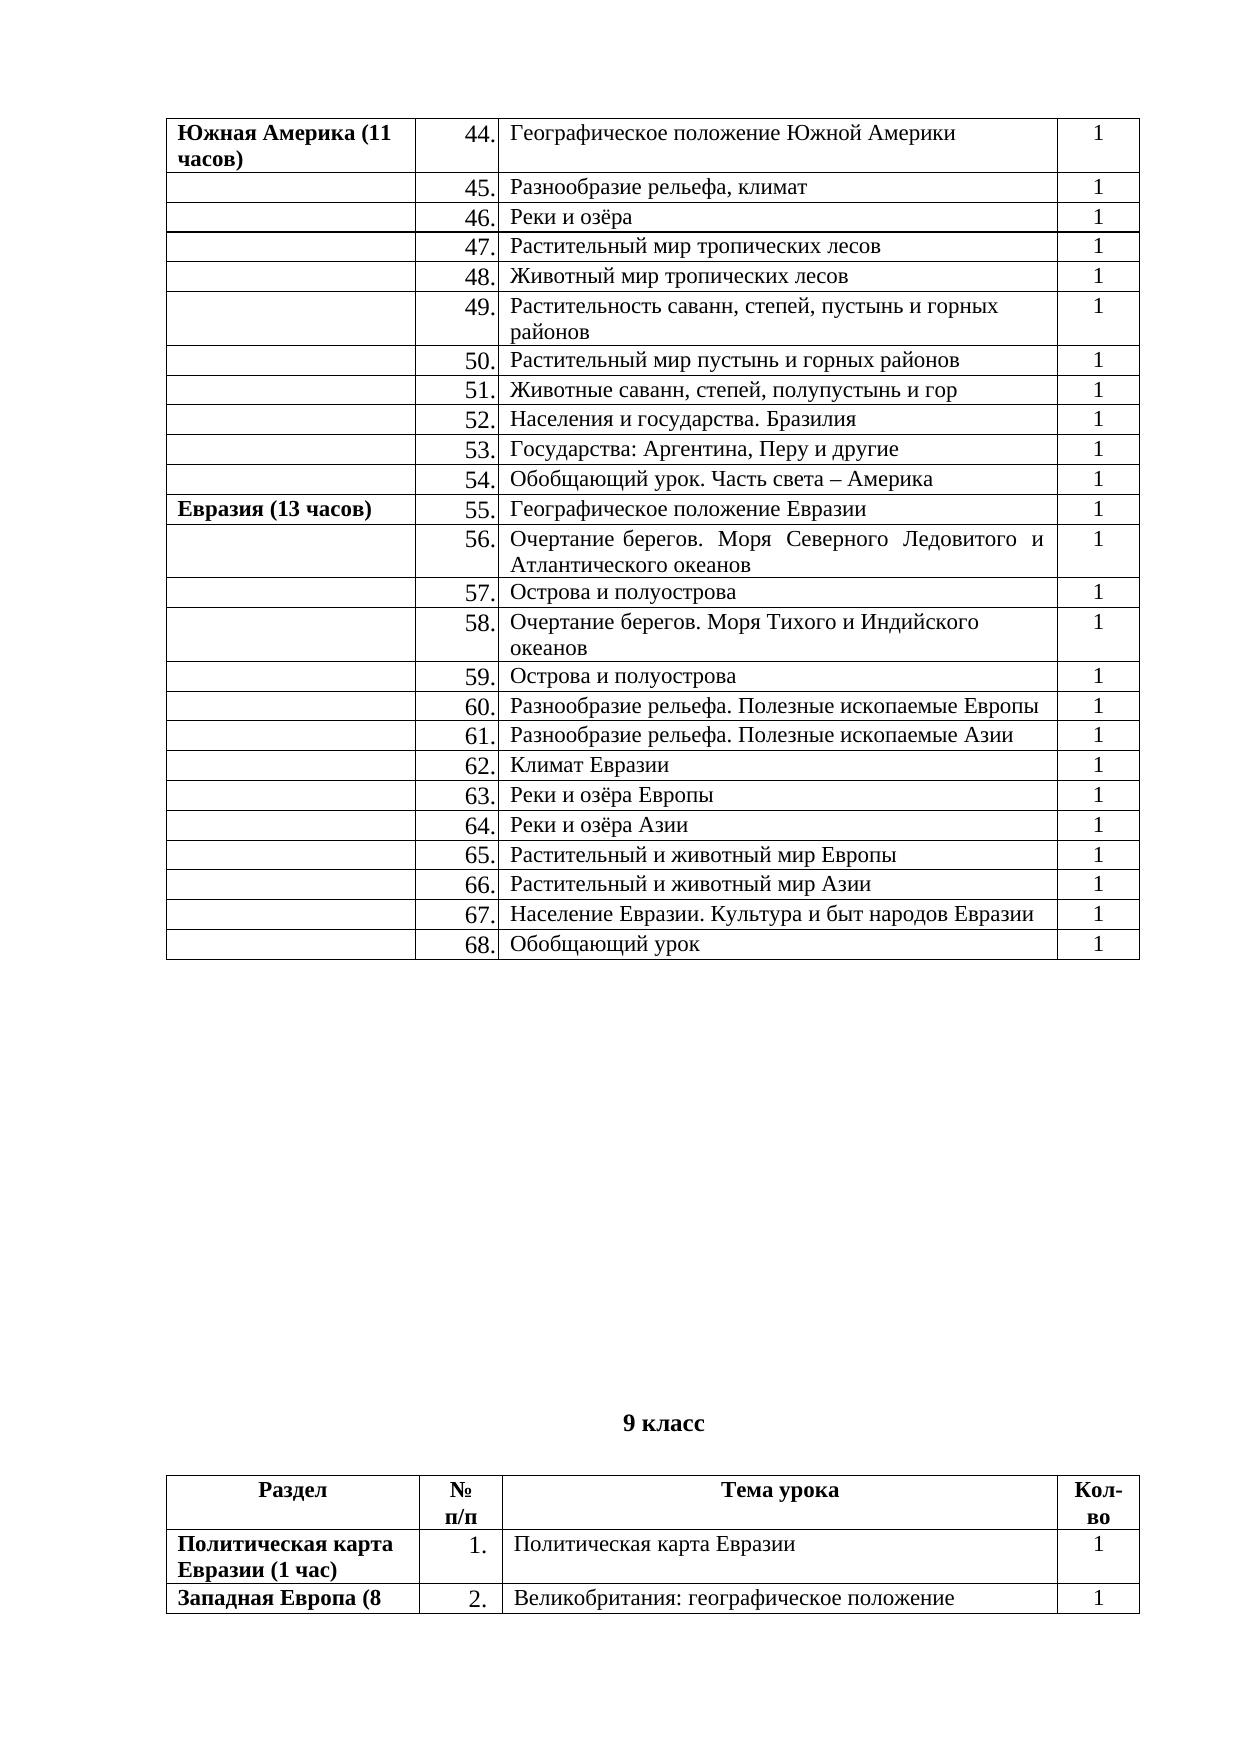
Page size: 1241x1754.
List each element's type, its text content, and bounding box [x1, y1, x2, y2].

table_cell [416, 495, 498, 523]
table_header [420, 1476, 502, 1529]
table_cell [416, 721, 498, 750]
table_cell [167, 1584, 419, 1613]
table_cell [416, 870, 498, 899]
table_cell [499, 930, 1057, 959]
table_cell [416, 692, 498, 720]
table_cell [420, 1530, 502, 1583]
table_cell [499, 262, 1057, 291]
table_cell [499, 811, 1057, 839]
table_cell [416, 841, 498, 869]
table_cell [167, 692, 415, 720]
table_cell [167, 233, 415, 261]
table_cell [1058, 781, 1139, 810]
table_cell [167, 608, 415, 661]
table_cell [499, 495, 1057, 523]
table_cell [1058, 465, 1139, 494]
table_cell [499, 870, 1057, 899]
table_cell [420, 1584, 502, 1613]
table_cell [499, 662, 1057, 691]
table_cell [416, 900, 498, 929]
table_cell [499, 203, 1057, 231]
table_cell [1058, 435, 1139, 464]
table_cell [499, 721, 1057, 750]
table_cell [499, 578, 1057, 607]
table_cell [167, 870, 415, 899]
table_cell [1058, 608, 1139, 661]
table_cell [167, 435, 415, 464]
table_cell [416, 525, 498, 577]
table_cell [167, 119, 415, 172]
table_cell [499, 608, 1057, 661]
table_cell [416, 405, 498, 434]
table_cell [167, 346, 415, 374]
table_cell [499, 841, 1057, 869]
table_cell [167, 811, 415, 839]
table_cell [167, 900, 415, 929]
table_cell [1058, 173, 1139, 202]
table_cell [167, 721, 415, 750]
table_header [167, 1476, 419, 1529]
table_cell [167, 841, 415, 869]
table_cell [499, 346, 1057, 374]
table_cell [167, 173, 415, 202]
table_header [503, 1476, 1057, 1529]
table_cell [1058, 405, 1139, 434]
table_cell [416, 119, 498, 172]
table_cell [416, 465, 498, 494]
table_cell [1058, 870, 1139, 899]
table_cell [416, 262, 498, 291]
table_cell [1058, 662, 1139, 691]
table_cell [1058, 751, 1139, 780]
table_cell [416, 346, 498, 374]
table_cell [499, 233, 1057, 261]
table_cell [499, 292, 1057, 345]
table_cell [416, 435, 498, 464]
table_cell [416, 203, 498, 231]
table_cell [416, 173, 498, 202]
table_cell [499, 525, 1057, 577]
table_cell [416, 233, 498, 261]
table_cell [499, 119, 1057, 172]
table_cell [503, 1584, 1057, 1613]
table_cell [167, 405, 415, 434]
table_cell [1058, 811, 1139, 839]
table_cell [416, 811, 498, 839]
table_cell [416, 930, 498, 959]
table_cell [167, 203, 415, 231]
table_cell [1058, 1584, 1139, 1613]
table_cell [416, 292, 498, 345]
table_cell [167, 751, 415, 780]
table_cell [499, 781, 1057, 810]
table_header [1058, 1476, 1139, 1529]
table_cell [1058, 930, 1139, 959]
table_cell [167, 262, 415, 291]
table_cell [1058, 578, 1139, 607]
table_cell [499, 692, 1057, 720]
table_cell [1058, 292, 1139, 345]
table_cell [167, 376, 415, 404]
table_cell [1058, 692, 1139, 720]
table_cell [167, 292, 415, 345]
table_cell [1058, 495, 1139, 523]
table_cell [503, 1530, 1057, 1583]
text 9 класс [272, 1408, 1056, 1437]
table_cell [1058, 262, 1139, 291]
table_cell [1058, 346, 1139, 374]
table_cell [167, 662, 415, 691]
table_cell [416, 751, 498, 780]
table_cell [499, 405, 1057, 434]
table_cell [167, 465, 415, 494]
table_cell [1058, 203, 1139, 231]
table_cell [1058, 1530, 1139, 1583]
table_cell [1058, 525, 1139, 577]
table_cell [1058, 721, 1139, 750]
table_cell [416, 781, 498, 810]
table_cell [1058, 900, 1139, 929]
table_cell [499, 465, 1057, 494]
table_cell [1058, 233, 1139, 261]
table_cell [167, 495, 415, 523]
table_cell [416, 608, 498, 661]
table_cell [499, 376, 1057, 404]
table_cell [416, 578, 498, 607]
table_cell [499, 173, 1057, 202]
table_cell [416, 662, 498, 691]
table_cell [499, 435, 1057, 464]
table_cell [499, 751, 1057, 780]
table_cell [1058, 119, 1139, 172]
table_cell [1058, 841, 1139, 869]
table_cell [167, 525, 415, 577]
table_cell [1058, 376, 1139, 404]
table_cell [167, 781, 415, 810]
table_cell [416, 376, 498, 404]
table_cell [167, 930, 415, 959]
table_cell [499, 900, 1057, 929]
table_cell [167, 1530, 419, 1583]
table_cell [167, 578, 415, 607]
